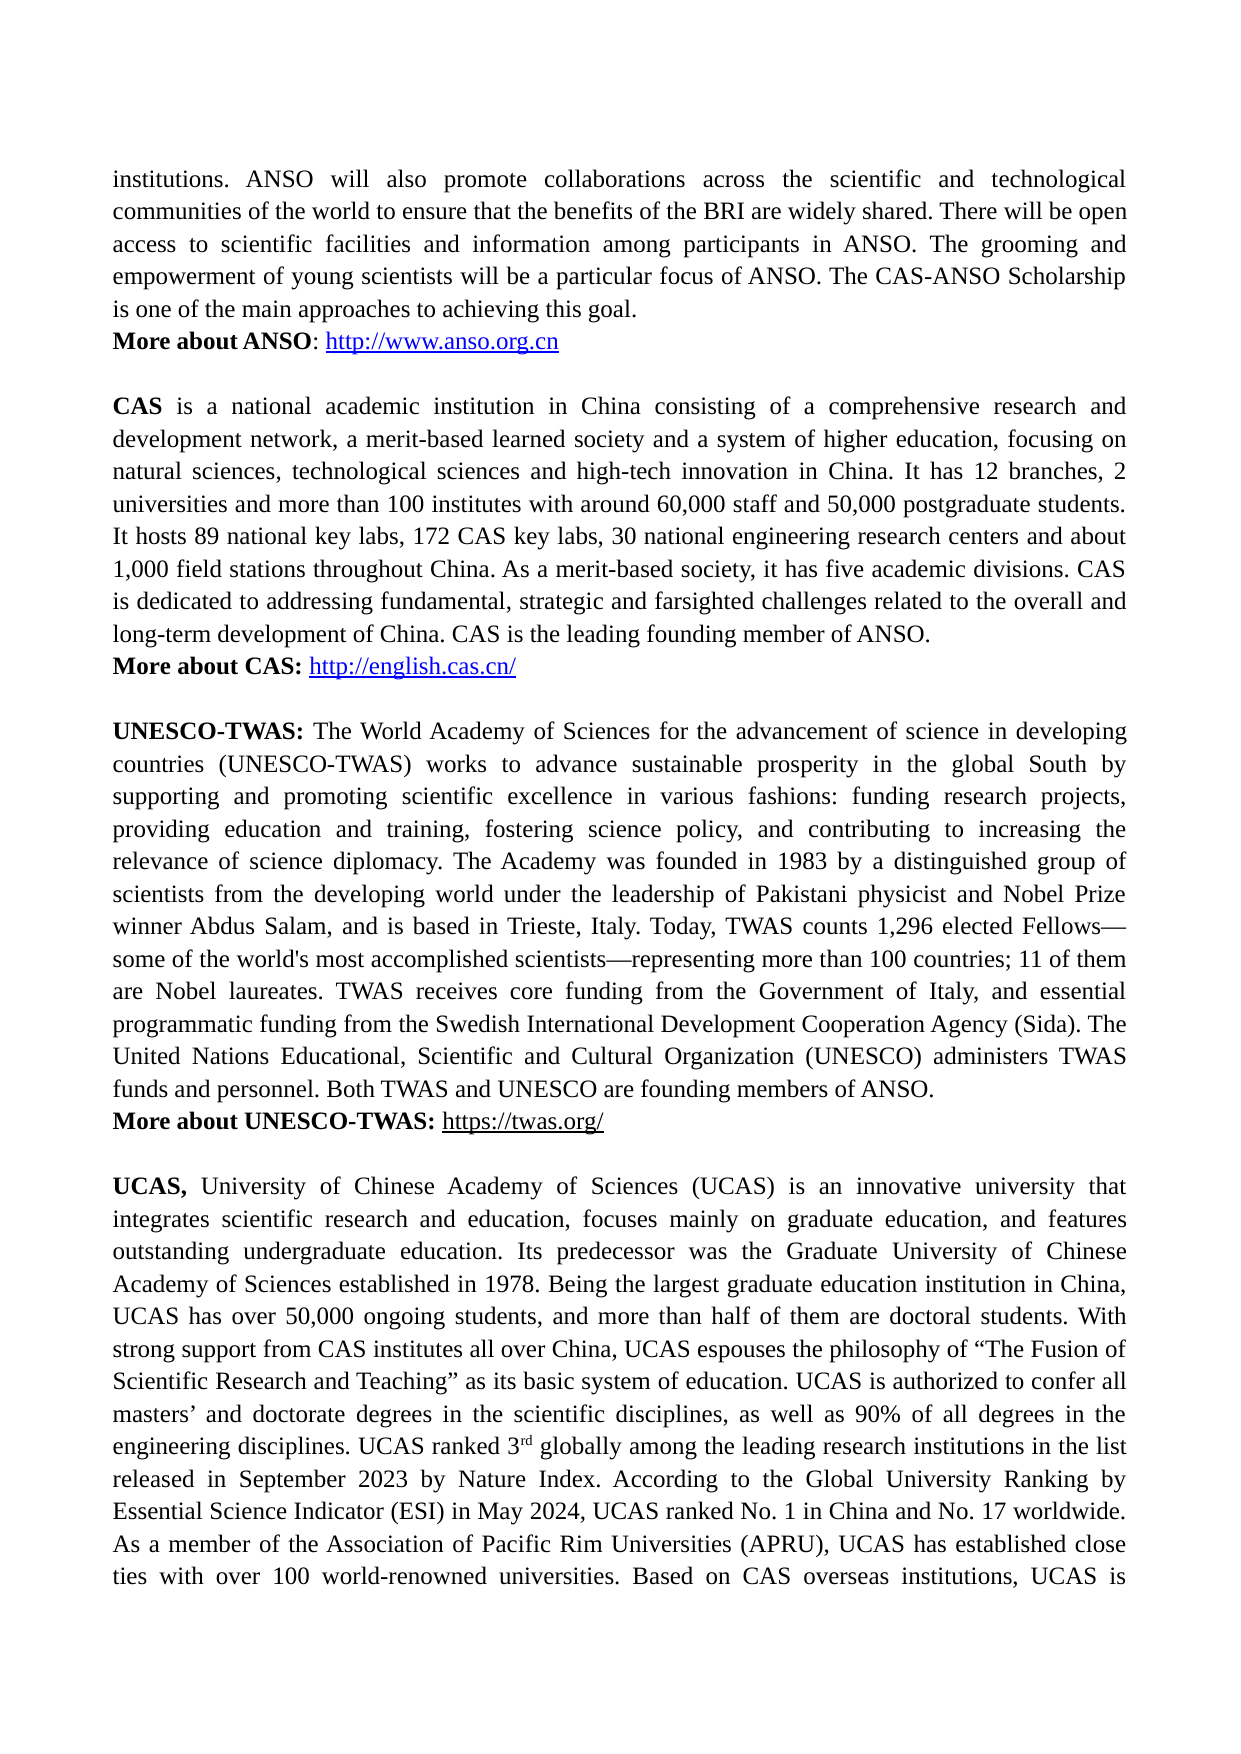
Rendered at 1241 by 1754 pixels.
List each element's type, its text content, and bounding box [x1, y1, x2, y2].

text More about ANSO: http://www.anso.org.cn [112, 324, 1128, 357]
text UNESCO-TWAS: The World Academy of Sciences for the advancement of science in developing countries (UNESCO-TWAS) works to advance sustainable prosperity in the global South by supporting and promoting scientific excellence in various fashions: funding research projects, providing education and training, fostering science policy, and contributing to increasing the relevance of science diplomacy. The Academy was founded in 1983 by a distinguished group of scientists from the developing world under the leadership of Pakistani physicist and Nobel Prize winner Abdus Salam, and is based in Trieste, Italy. Today, TWAS counts 1,296 elected Fellows—some of the world's most accomplished scientists—representing more than 100 countries; 11 of them are Nobel laureates. TWAS receives core funding from the Government of Italy, and essential programmatic funding from the Swedish International Development Cooperation Agency (Sida). The United Nations Educational, Scientific and Cultural Organization (UNESCO) administers TWAS funds and personnel. Both TWAS and UNESCO are founding members of ANSO. [112, 714, 1128, 1104]
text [112, 1169, 1128, 1592]
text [112, 162, 1128, 324]
text More about CAS: http://english.cas.cn/ [112, 649, 1128, 682]
text CAS is a national academic institution in China consisting of a comprehensive research and development network, a merit-based learned society and a system of higher education, focusing on natural sciences, technological sciences and high-tech innovation in China. It has 12 branches, 2 universities and more than 100 institutes with around 60,000 staff and 50,000 postgraduate students. It hosts 89 national key labs, 172 CAS key labs, 30 national engineering research centers and about 1,000 field stations throughout China. As a merit-based society, it has five academic divisions. CAS is dedicated to addressing fundamental, strategic and farsighted challenges related to the overall and long-term development of China. CAS is the leading founding member of ANSO. [112, 389, 1128, 649]
text More about UNESCO-TWAS: https://twas.org/ [112, 1104, 1128, 1137]
